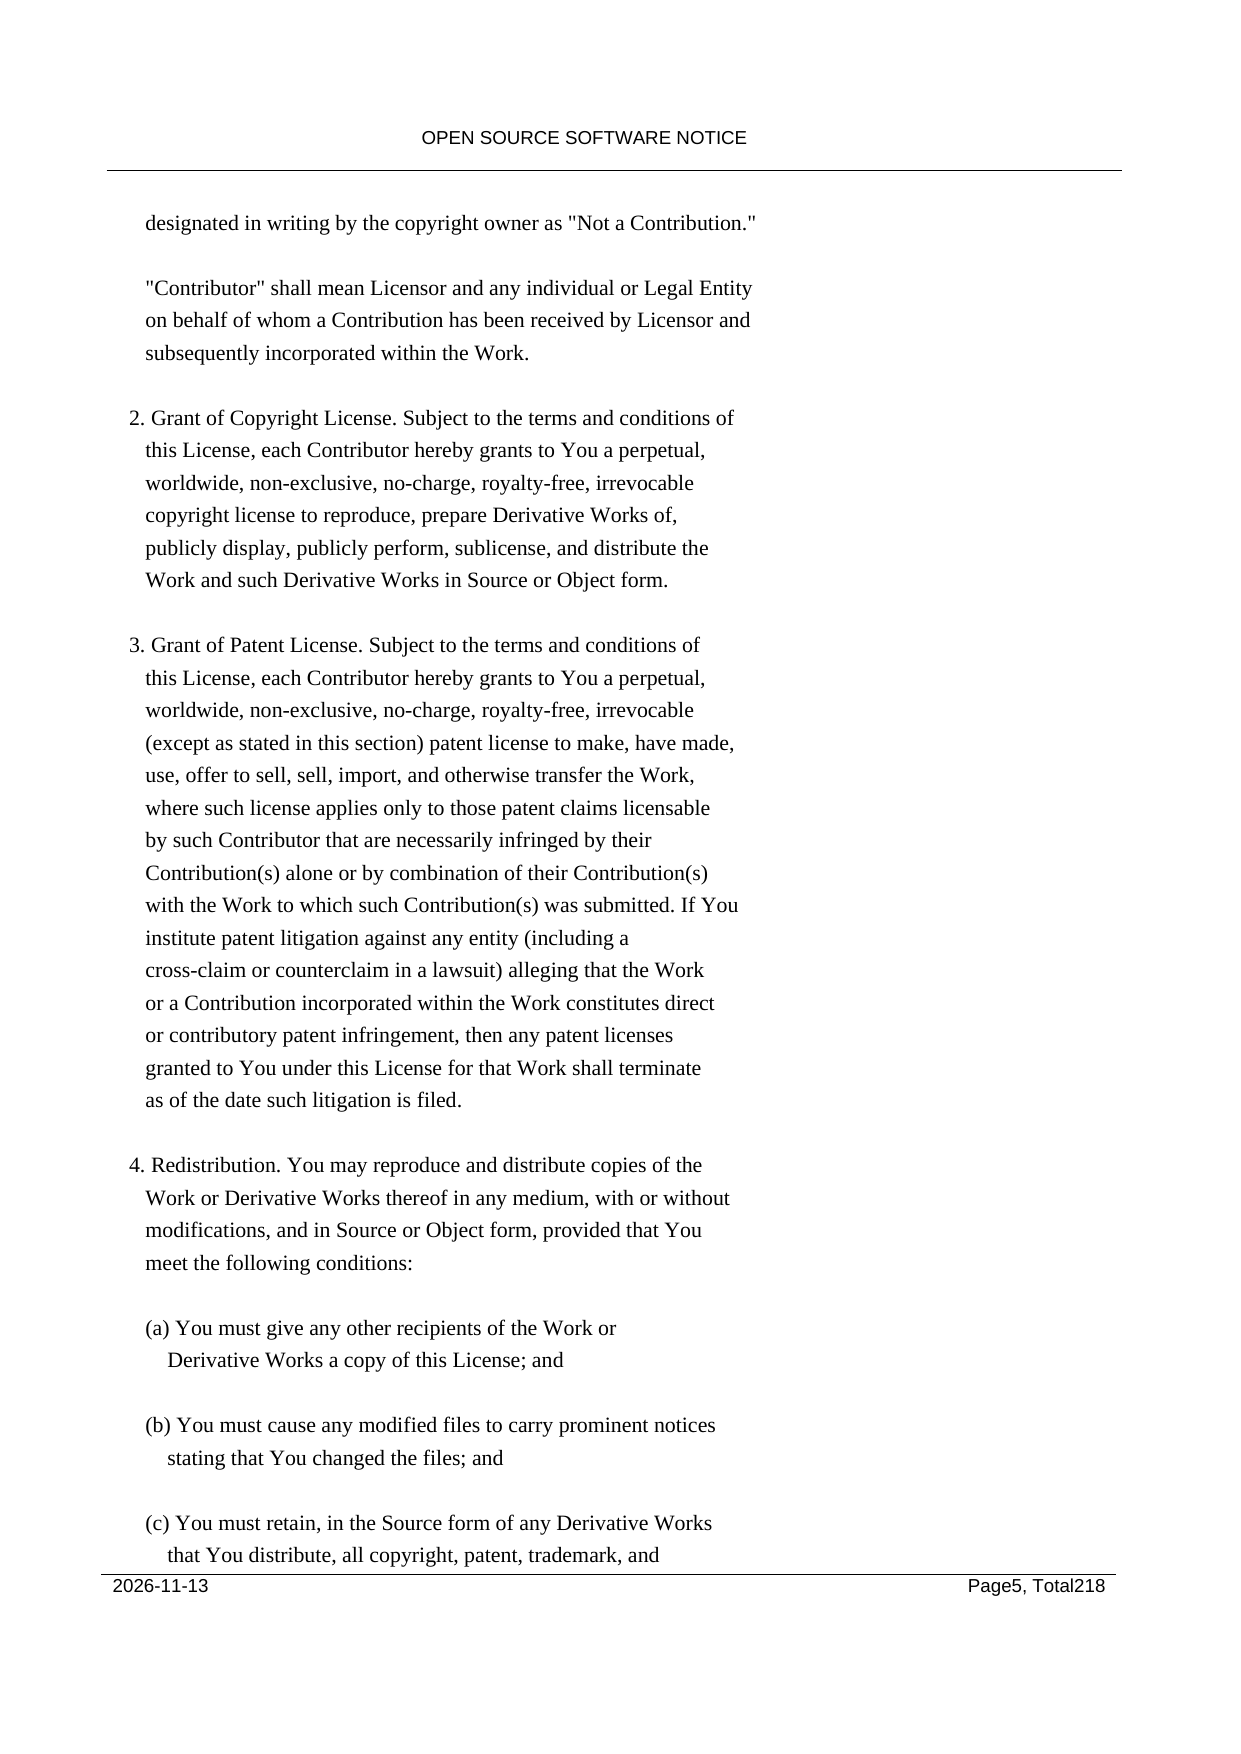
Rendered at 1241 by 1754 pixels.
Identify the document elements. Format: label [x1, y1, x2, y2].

text [112, 206, 1128, 1571]
